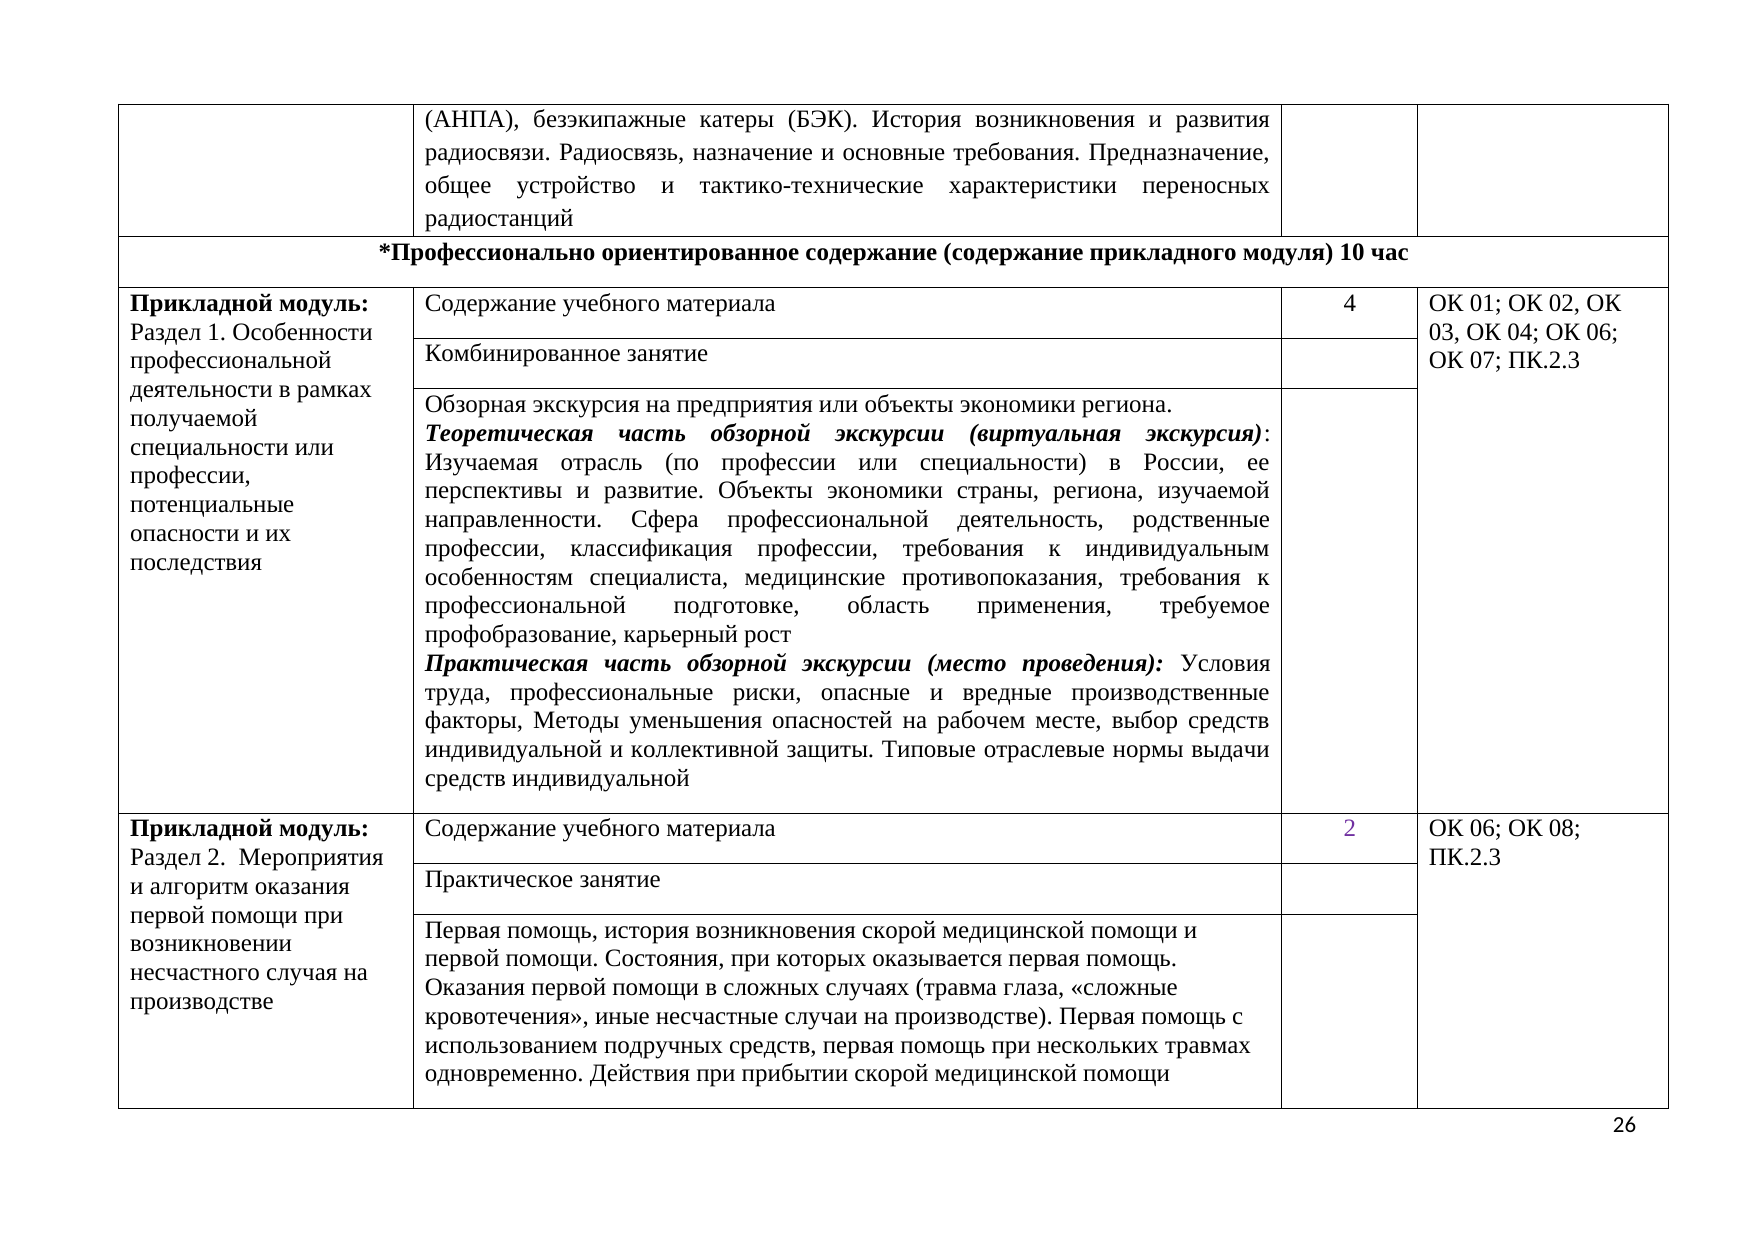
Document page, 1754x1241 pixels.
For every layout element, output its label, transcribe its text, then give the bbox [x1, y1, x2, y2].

table_cell ОК 01; ОК 02, ОК 03, ОК 04; ОК 06; ОК 07; ПК.2.3 [1418, 288, 1668, 812]
table_cell [1282, 864, 1417, 914]
table_cell [1282, 105, 1417, 236]
table_cell [1282, 389, 1417, 812]
table_cell Комбинированное занятие [414, 339, 1281, 388]
table_cell 4 [1282, 288, 1417, 337]
table_cell 2 [1282, 814, 1417, 863]
table_cell Содержание учебного материала [414, 814, 1281, 863]
table_cell Прикладной модуль: Раздел 1. Особенности профессиональной деятельности в рамках получаемой специальности или профессии, потенциальные опасности и их последствия [119, 288, 413, 812]
table_cell Обзорная экскурсия на предприятия или объекты экономики региона. Теоретическая часть обзорной экскурсии (виртуальная экскурсия): Изучаемая отрасль (по профессии или специальности) в России, ее перспективы и развитие. Объекты экономики страны, региона, изучаемой направленности. Сфера профессиональной деятельность, родственные профессии, классификация профессии, требования к индивидуальным особенностям специалиста, медицинские противопоказания, требования к профессиональной подготовке, область применения, требуемое профобразование, карьерный рост Практическая часть обзорной экскурсии (место проведения): Условия труда, профессиональные риски, опасные и вредные производственные факторы, Методы уменьшения опасностей на рабочем месте, выбор средств индивидуальной и коллективной защиты. Типовые отраслевые нормы выдачи средств индивидуальной [414, 389, 1281, 812]
table_cell Прикладной модуль: Раздел 2. Мероприятия и алгоритм оказания первой помощи при возникновении несчастного случая на производстве [119, 814, 413, 1108]
table_cell [1282, 915, 1417, 1108]
table_cell ОК 06; ОК 08; ПК.2.3 [1418, 814, 1668, 1108]
table_cell [1282, 339, 1417, 388]
table_cell *Профессионально ориентированное содержание (содержание прикладного модуля) 10 час [119, 237, 1668, 287]
table_cell Практическое занятие [414, 864, 1281, 914]
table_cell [414, 105, 1281, 236]
table_cell Первая помощь, история возникновения скорой медицинской помощи и первой помощи. Состояния, при которых оказывается первая помощь. Оказания первой помощи в сложных случаях (травма глаза, «сложные кровотечения», иные несчастные случаи на производстве). Первая помощь с использованием подручных средств, первая помощь при нескольких травмах одновременно. Действия при прибытии скорой медицинской помощи [414, 915, 1281, 1108]
table_cell Содержание учебного материала [414, 288, 1281, 337]
